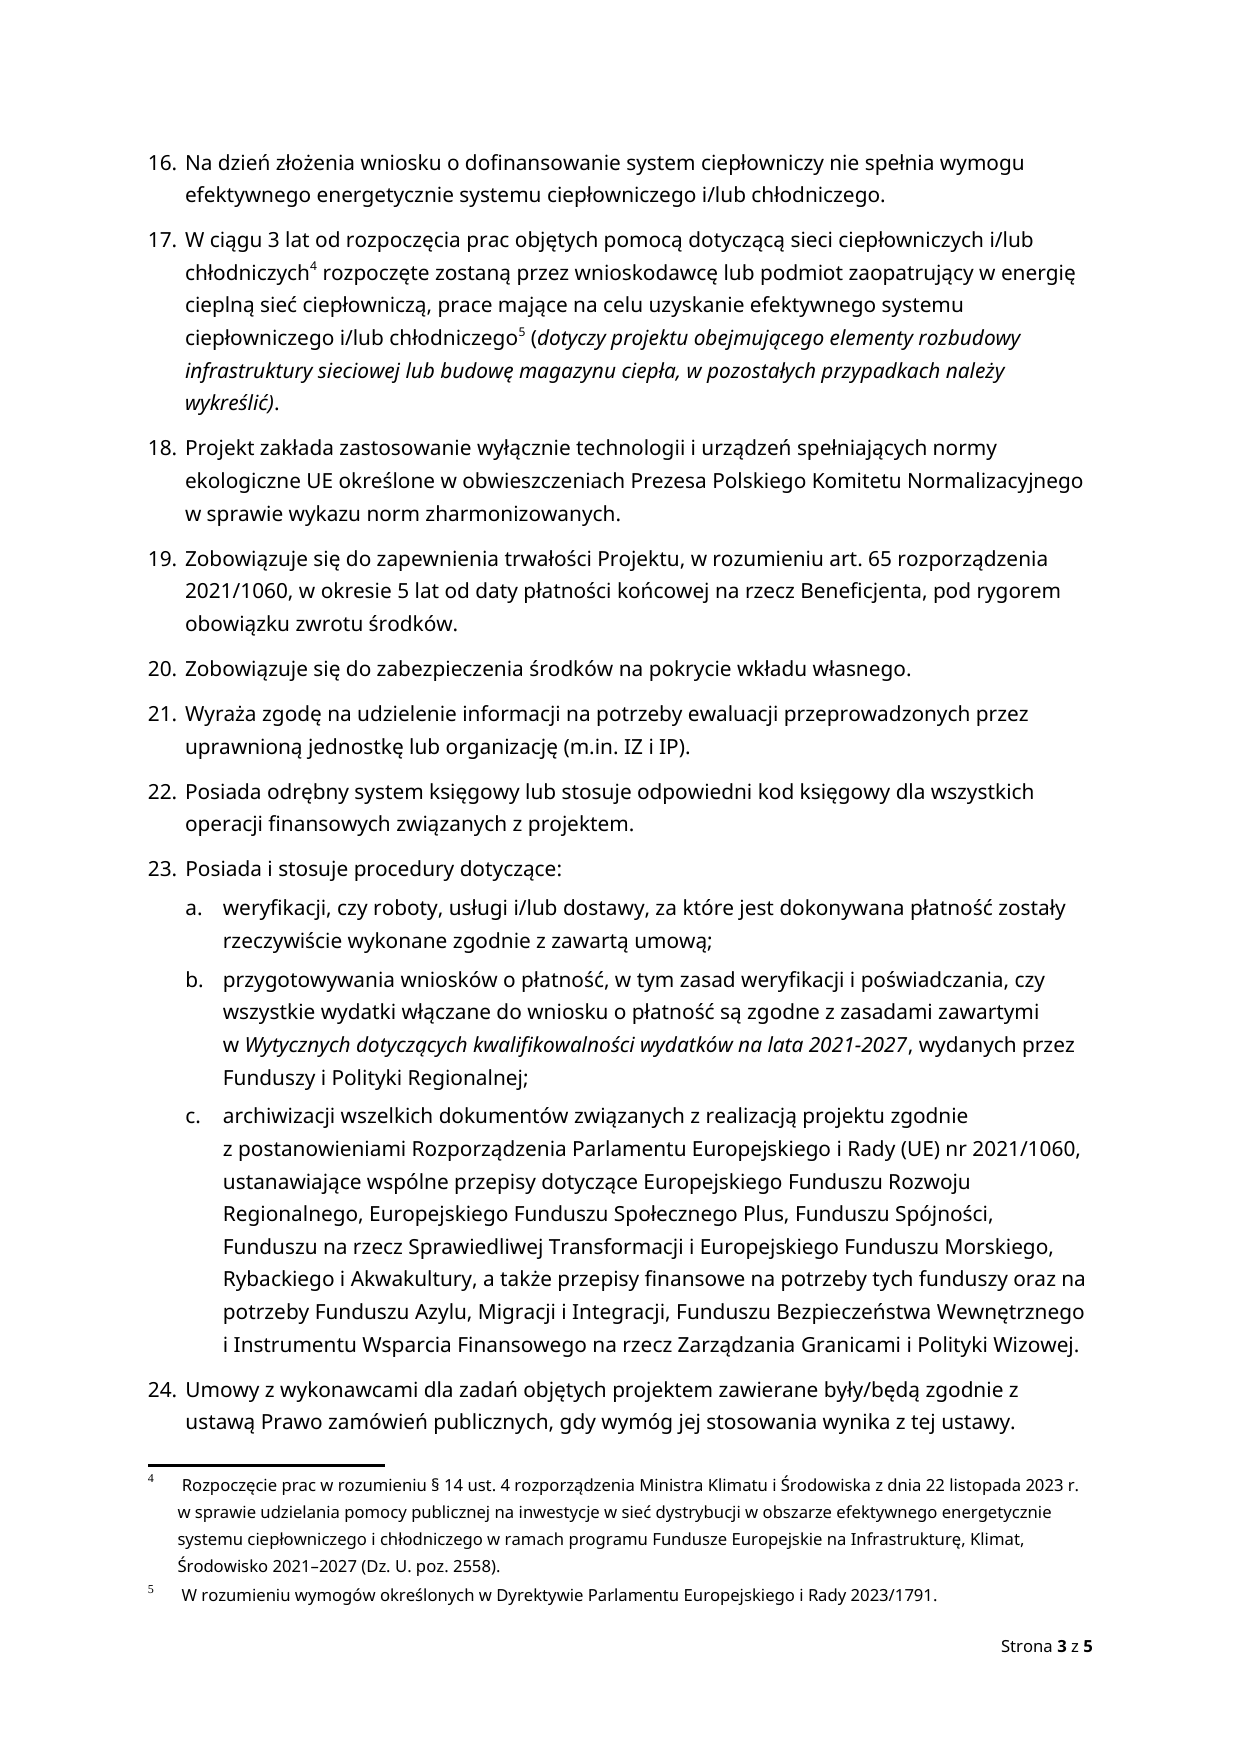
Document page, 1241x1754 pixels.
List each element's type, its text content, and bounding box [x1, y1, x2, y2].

list Posiada i stosuje procedury dotyczące: [148, 854, 1093, 883]
list archiwizacji wszelkich dokumentów związanych z realizacją projektu zgodnie z postanowieniami Rozporządzenia Parlamentu Europejskiego i Rady (UE) nr 2021/1060, ustanawiające wspólne przepisy dotyczące Europejskiego Funduszu Rozwoju Regionalnego, Europejskiego Funduszu Społecznego Plus, Funduszu Spójności, Funduszu na rzecz Sprawiedliwej Transformacji i Europejskiego Funduszu Morskiego, Rybackiego i Akwakultury, a także przepisy finansowe na potrzeby tych funduszy oraz na potrzeby Funduszu Azylu, Migracji i Integracji, Funduszu Bezpieczeństwa Wewnętrznego i Instrumentu Wsparcia Finansowego na rzecz Zarządzania Granicami i Polityki Wizowej. [185, 1102, 1093, 1358]
list Wyraża zgodę na udzielenie informacji na potrzeby ewaluacji przeprowadzonych przez uprawnioną jednostkę lub organizację (m.in. IZ i IP). [148, 699, 1093, 760]
list Zobowiązuje się do zabezpieczenia środków na pokrycie wkładu własnego. [148, 654, 1093, 682]
list Na dzień złożenia wniosku o dofinansowanie system ciepłowniczy nie spełnia wymogu efektywnego energetycznie systemu ciepłowniczego i/lub chłodniczego. [148, 148, 1093, 209]
list Posiada odrębny system księgowy lub stosuje odpowiedni kod księgowy dla wszystkich operacji finansowych związanych z projektem. [148, 777, 1093, 838]
list weryfikacji, czy roboty, usługi i/lub dostawy, za które jest dokonywana płatność zostały rzeczywiście wykonane zgodnie z zawartą umową; [185, 893, 1093, 954]
list Projekt zakłada zastosowanie wyłącznie technologii i urządzeń spełniających normy ekologiczne UE określone w obwieszczeniach Prezesa Polskiego Komitetu Normalizacyjnego w sprawie wykazu norm zharmonizowanych. [148, 433, 1093, 527]
list W ciągu 3 lat od rozpoczęcia prac objętych pomocą dotyczącą sieci ciepłowniczych i/lub chłodniczych rozpoczęte zostaną przez wnioskodawcę lub podmiot zaopatrujący w energię cieplną sieć ciepłowniczą, prace mające na celu uzyskanie efektywnego systemu ciepłowniczego i/lub chłodniczego (dotyczy projektu obejmującego elementy rozbudowy infrastruktury sieciowej lub budowę magazynu ciepła, w pozostałych przypadkach należy wykreślić). [148, 225, 1093, 417]
list przygotowywania wniosków o płatność, w tym zasad weryfikacji i poświadczania, czy wszystkie wydatki włączane do wniosku o płatność są zgodne z zasadami zawartymi w Wytycznych dotyczących kwalifikowalności wydatków na lata 2021-2027, wydanych przez Funduszy i Polityki Regionalnej; [185, 965, 1093, 1091]
list Zobowiązuje się do zapewnienia trwałości Projektu, w rozumieniu art. 65 rozporządzenia 2021/1060, w okresie 5 lat od daty płatności końcowej na rzecz Beneficjenta, pod rygorem obowiązku zwrotu środków. [148, 544, 1093, 637]
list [148, 1375, 1093, 1436]
